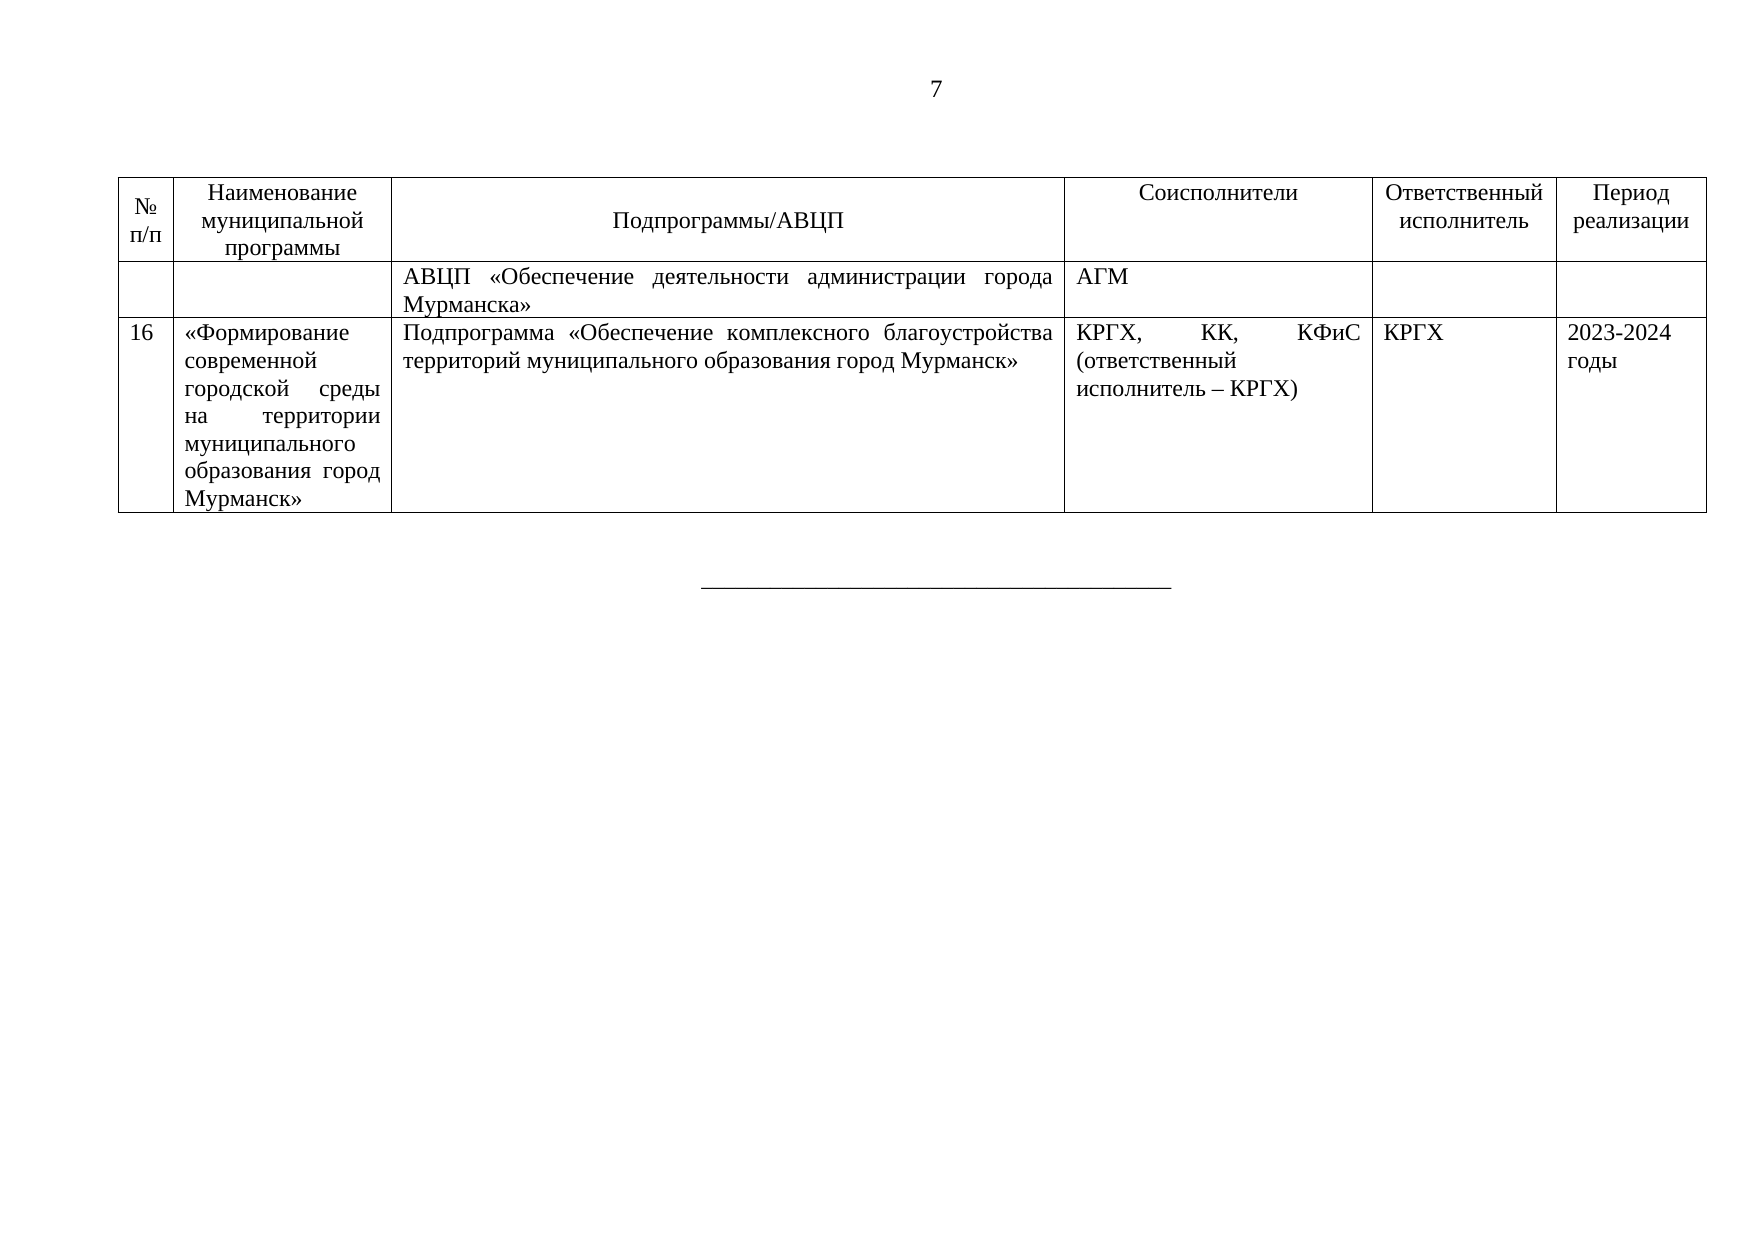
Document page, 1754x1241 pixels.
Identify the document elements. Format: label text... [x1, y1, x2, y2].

table_cell «Формирование современной городской среды на территории муниципального образования город Мурманск» [174, 318, 391, 512]
table_header № п/п [119, 178, 173, 261]
table_cell КРГХ [1373, 318, 1556, 512]
table_cell 16 [119, 318, 173, 512]
table_header Период реализации [1557, 178, 1706, 261]
table_cell АГМ [1065, 262, 1372, 317]
table_cell КРГХ, КК, КФиС (ответственный исполнитель – КРГХ) [1065, 318, 1372, 512]
table_header Ответственный исполнитель [1373, 178, 1556, 261]
table_cell АВЦП «Обеспечение деятельности администрации города Мурманска» [392, 262, 1064, 317]
table_header Подпрограммы/АВЦП [392, 178, 1064, 261]
table_header Наименование муниципальной программы [174, 178, 391, 261]
table_header Соисполнители [1065, 178, 1372, 261]
text _________________________________________ [177, 565, 1695, 592]
table_cell Подпрограмма «Обеспечение комплексного благоустройства территорий муниципального образования город Мурманск» [392, 318, 1064, 512]
table_cell 2023-2024 годы [1557, 318, 1706, 512]
